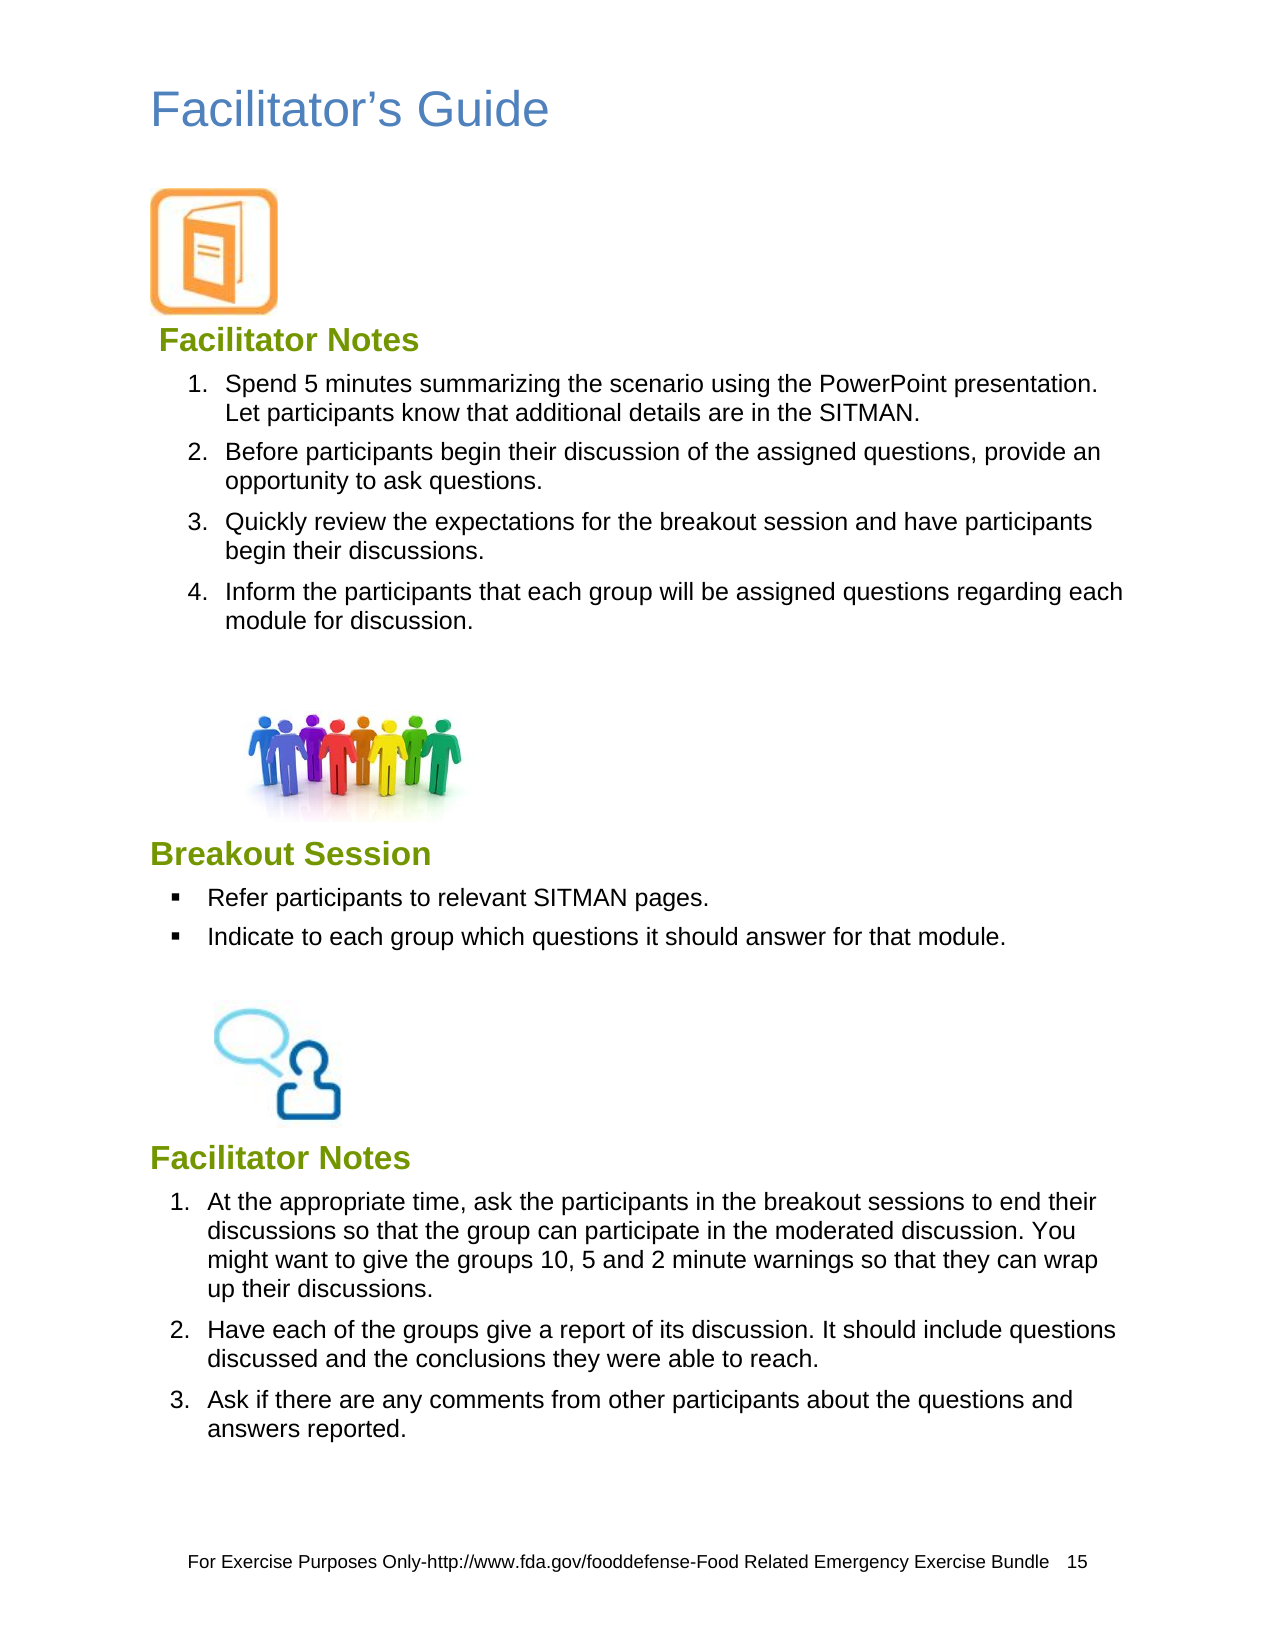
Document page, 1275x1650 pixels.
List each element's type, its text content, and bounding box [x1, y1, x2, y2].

list Have each of the groups give a report of its discussion. It should include questions discussed and the conclusions they were able to reach. [169, 1315, 1125, 1372]
list At the appropriate time, ask the participants in the breakout sessions to end their discussions so that the group can participate in the moderated discussion. You might want to give the groups 10, 5 and 2 minute warnings so that they can wrap up their discussions. [169, 1187, 1125, 1302]
picture [232, 688, 476, 822]
list Quickly review the expectations for the breakout session and have participants begin their discussions. [187, 507, 1125, 564]
subtitle Facilitator Notes [158, 320, 1125, 358]
list Before participants begin their discussion of the assigned questions, provide an opportunity to ask questions. [187, 437, 1125, 494]
list Inform the participants that each group will be assigned questions regarding each module for discussion. [187, 577, 1125, 634]
list Indicate to each group which questions it should answer for that module. [169, 922, 1125, 951]
subtitle Breakout Session [150, 834, 1125, 872]
subtitle Facilitator Notes [150, 1138, 1125, 1177]
list Spend 5 minutes summarizing the scenario using the PowerPoint presentation. Let participants know that additional details are in the SITMAN. [187, 369, 1125, 426]
picture [150, 188, 278, 316]
list Ask if there are any comments from other participants about the questions and answers reported. [169, 1385, 1125, 1442]
picture [213, 1000, 342, 1128]
list Refer participants to relevant SITMAN pages. [169, 882, 1125, 911]
